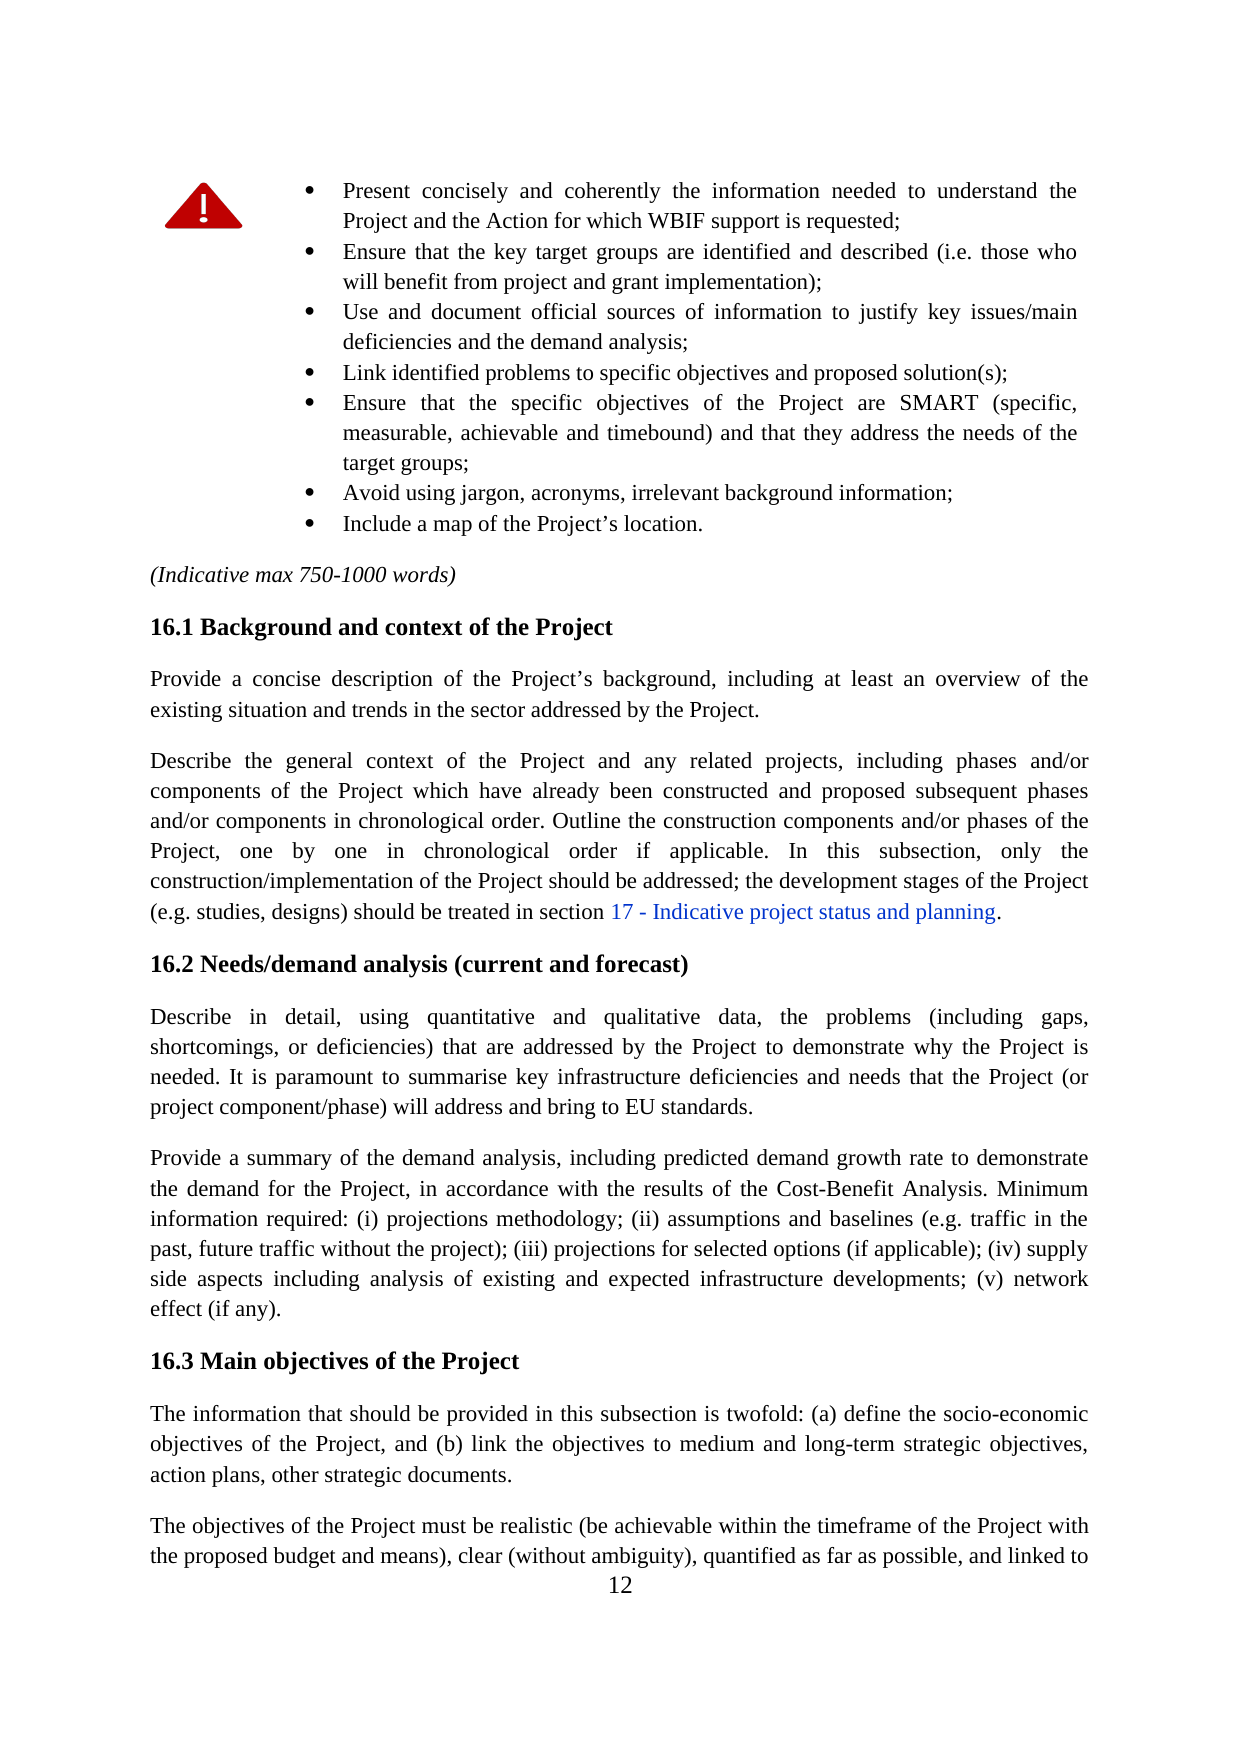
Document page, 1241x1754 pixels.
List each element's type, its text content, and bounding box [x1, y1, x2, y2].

text The information that should be provided in this subsection is twofold: (a) define the socio-economic objectives of the Project, and (b) link the objectives to medium and long-term strategic objectives, action plans, other strategic documents. [150, 1400, 1090, 1487]
picture [161, 177, 246, 234]
table_header Present concisely and coherently the information needed to understand the Project and the Action for which WBIF support is requested; Ensure that the key target groups are identified and described (i.e. those who will benefit from project and grant implementation); Use and document official sources of information to justify key issues/main deficiencies and the demand analysis; Link identified problems to specific objectives and proposed solution(s); Ensure that the specific objectives of the Project are SMART (specific, measurable, achievable and timebound) and that they address the needs of the target groups; Avoid using jargon, acronyms, irrelevant background information; Include a map of the Project’s location. [257, 177, 1090, 540]
text 16.1 Background and context of the Project [150, 612, 1090, 640]
text (Indicative max 750-1000 words) [150, 561, 1090, 587]
table_header [150, 177, 257, 540]
text Provide a concise description of the Project’s background, including at least an overview of the existing situation and trends in the sector addressed by the Project. [150, 666, 1090, 722]
text Describe in detail, using quantitative and qualitative data, the problems (including gaps, shortcomings, or deficiencies) that are addressed by the Project to demonstrate why the Project is needed. It is paramount to summarise key infrastructure deficiencies and needs that the Project (or project component/phase) will address and bring to EU standards. [150, 1003, 1090, 1120]
text Describe the general context of the Project and any related projects, including phases and/or components of the Project which have already been constructed and proposed subsequent phases and/or components in chronological order. Outline the construction components and/or phases of the Project, one by one in chronological order if applicable. In this subsection, only the construction/implementation of the Project should be addressed; the development stages of the Project (e.g. studies, designs) should be treated in section 17 - Indicative project status and planning. [150, 747, 1090, 924]
text 16.3 Main objectives of the Project [150, 1346, 1090, 1375]
text 16.2 Needs/demand analysis (current and forecast) [150, 949, 1090, 978]
text Provide a summary of the demand analysis, including predicted demand growth rate to demonstrate the demand for the Project, in accordance with the results of the Cost-Benefit Analysis. Minimum information required: (i) projections methodology; (ii) assumptions and baselines (e.g. traffic in the past, future traffic without the project); (iii) projections for selected options (if applicable); (iv) supply side aspects including analysis of existing and expected infrastructure developments; (v) network effect (if any). [150, 1144, 1090, 1322]
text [150, 1512, 1090, 1568]
